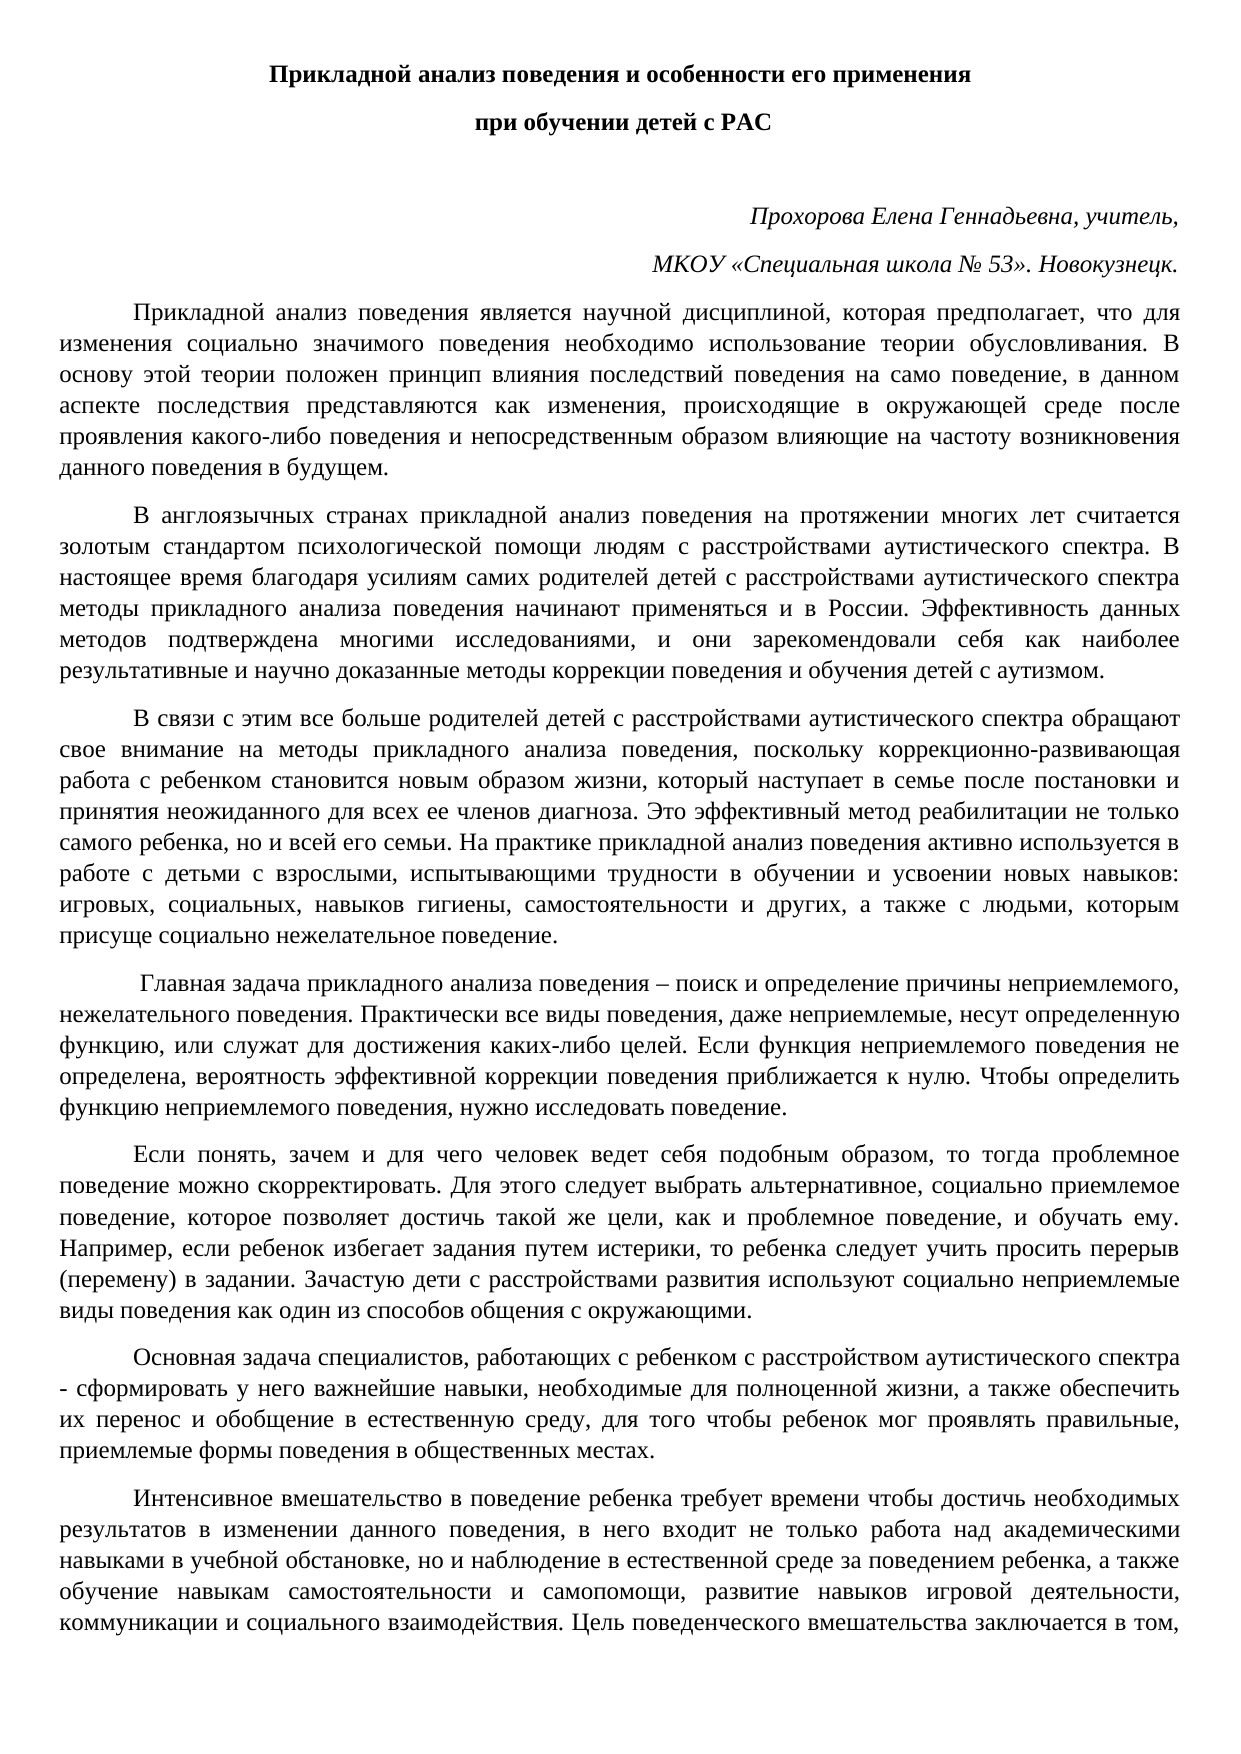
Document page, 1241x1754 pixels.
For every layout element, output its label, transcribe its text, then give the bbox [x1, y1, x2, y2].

text Основная задача специалистов, работающих с ребенком с расстройством аутистического спектра - сформировать у него важнейшие навыки, необходимые для полноценной жизни, а также обеспечить их перенос и обобщение в естественную среду, для того чтобы ребенок мог проявлять правильные, приемлемые формы поведения в общественных местах. [59, 1342, 1181, 1464]
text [59, 1483, 1181, 1636]
text В англоязычных странах прикладной анализ поведения на протяжении многих лет считается золотым стандартом психологической помощи людям с расстройствами аутистического спектра. В настоящее время благодаря усилиям самих родителей детей с расстройствами аутистического спектра методы прикладного анализа поведения начинают применяться и в России. Эффективность данных методов подтверждена многими исследованиями, и они зарекомендовали себя как наиболее результативные и научно доказанные методы коррекции поведения и обучения детей с аутизмом. [59, 500, 1181, 684]
text Прохорова Елена Геннадьевна, учитель, [59, 201, 1181, 230]
text при обучении детей с РАС [59, 107, 1181, 136]
text Прикладной анализ поведения и особенности его применения [59, 59, 1181, 88]
text Если понять, зачем и для чего человек ведет себя подобным образом, то тогда проблемное поведение можно скорректировать. Для этого следует выбрать альтернативное, социально приемлемое поведение, которое позволяет достичь такой же цели, как и проблемное поведение, и обучать ему. Например, если ребенок избегает задания путем истерики, то ребенка следует учить просить перерыв (перемену) в задании. Зачастую дети с расстройствами развития используют социально неприемлемые виды поведения как один из способов общения с окружающими. [59, 1139, 1181, 1323]
text МКОУ «Специальная школа № 53». Новокузнецк. [59, 249, 1181, 278]
text В связи с этим все больше родителей детей с расстройствами аутистического спектра обращают свое внимание на методы прикладного анализа поведения, поскольку коррекционно-развивающая работа с ребенком становится новым образом жизни, который наступает в семье после постановки и принятия неожиданного для всех ее членов диагноза. Это эффективный метод реабилитации не только самого ребенка, но и всей его семьи. На практике прикладной анализ поведения активно используется в работе с детьми с взрослыми, испытывающими трудности в обучении и усвоении новых навыков: игровых, социальных, навыков гигиены, самостоятельности и других, а также с людьми, которым присуще социально нежелательное поведение. [59, 703, 1181, 949]
text Главная задача прикладного анализа поведения – поиск и определение причины неприемлемого, нежелательного поведения. Практически все виды поведения, даже неприемлемые, несут определенную функцию, или служат для достижения каких-либо целей. Если функция неприемлемого поведения не определена, вероятность эффективной коррекции поведения приближается к нулю. Чтобы определить функцию неприемлемого поведения, нужно исследовать поведение. [59, 968, 1181, 1121]
text Прикладной анализ поведения является научной дисциплиной, которая предполагает, что для изменения социально значимого поведения необходимо использование теории обусловливания. В основу этой теории положен принцип влияния последствий поведения на само поведение, в данном аспекте последствия представляются как изменения, происходящие в окружающей среде после проявления какого-либо поведения и непосредственным образом влияющие на частоту возникновения данного поведения в будущем. [59, 297, 1181, 481]
